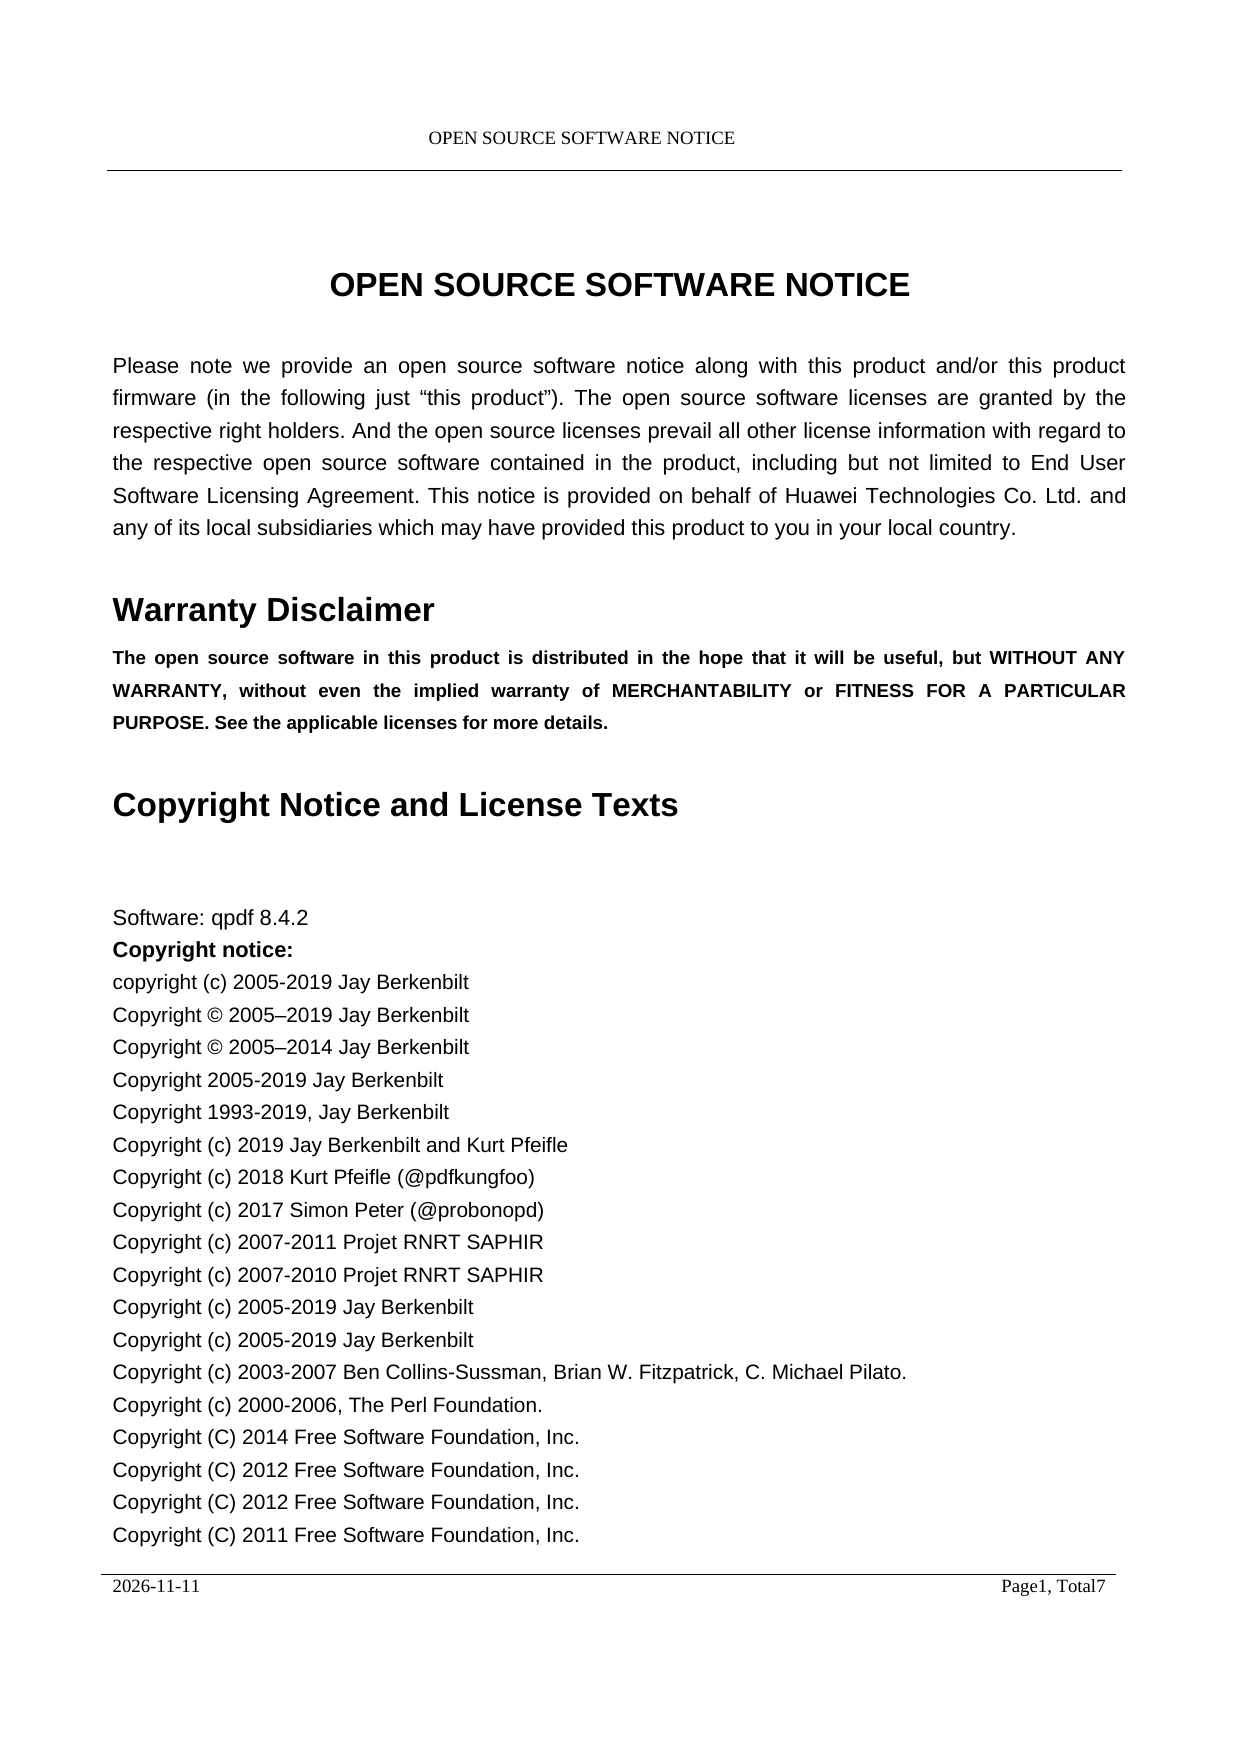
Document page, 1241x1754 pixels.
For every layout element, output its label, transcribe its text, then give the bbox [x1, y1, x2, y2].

text Copyright (C) 2012 Free Software Foundation, Inc. [112, 1453, 1128, 1486]
text Copyright © 2005–2014 Jay Berkenbilt [112, 1031, 1128, 1063]
text Copyright (c) 2000-2006, The Perl Foundation. [112, 1388, 1128, 1421]
text Copyright (c) 2017 Simon Peter (@probonopd) [112, 1193, 1128, 1226]
text Copyright (c) 2018 Kurt Pfeifle (@pdfkungfoo) [112, 1161, 1128, 1193]
text Copyright (c) 2005-2019 Jay Berkenbilt [112, 1323, 1128, 1356]
text Copyright © 2005–2019 Jay Berkenbilt [112, 998, 1128, 1031]
text Copyright (c) 2019 Jay Berkenbilt and Kurt Pfeifle [112, 1128, 1128, 1161]
text copyright (c) 2005-2019 Jay Berkenbilt [112, 966, 1128, 998]
text Software: qpdf 8.4.2 [112, 901, 1128, 933]
text Copyright Notice and License Texts [112, 771, 1128, 836]
text OPEN SOURCE SOFTWARE NOTICE [112, 251, 1128, 316]
text Copyright notice: [112, 933, 1128, 966]
text Copyright 2005-2019 Jay Berkenbilt [112, 1063, 1128, 1096]
text Copyright (C) 2011 Free Software Foundation, Inc. [112, 1518, 1128, 1551]
text Copyright 1993-2019, Jay Berkenbilt [112, 1096, 1128, 1128]
text The open source software in this product is distributed in the hope that it will be useful, but WITHOUT ANY WARRANTY, without even the implied warranty of MERCHANTABILITY or FITNESS FOR A PARTICULAR PURPOSE. See the applicable licenses for more details. [112, 641, 1128, 739]
text Please note we provide an open source software notice along with this product and/or this product firmware (in the following just “this product”). The open source software licenses are granted by the respective right holders. And the open source licenses prevail all other license information with regard to the respective open source software contained in the product, including but not limited to End User Software Licensing Agreement. This notice is provided on behalf of Huawei Technologies Co. Ltd. and any of its local subsidiaries which may have provided this product to you in your local country. [112, 349, 1128, 544]
text Copyright (c) 2007-2010 Projet RNRT SAPHIR [112, 1258, 1128, 1291]
text Copyright (C) 2012 Free Software Foundation, Inc. [112, 1486, 1128, 1518]
text Copyright (c) 2005-2019 Jay Berkenbilt [112, 1291, 1128, 1323]
text Copyright (C) 2014 Free Software Foundation, Inc. [112, 1421, 1128, 1453]
text Warranty Disclaimer [112, 576, 1128, 641]
text Copyright (c) 2003-2007 Ben Collins-Sussman, Brian W. Fitzpatrick, C. Michael Pilato. [112, 1356, 1128, 1388]
text Copyright (c) 2007-2011 Projet RNRT SAPHIR [112, 1226, 1128, 1258]
